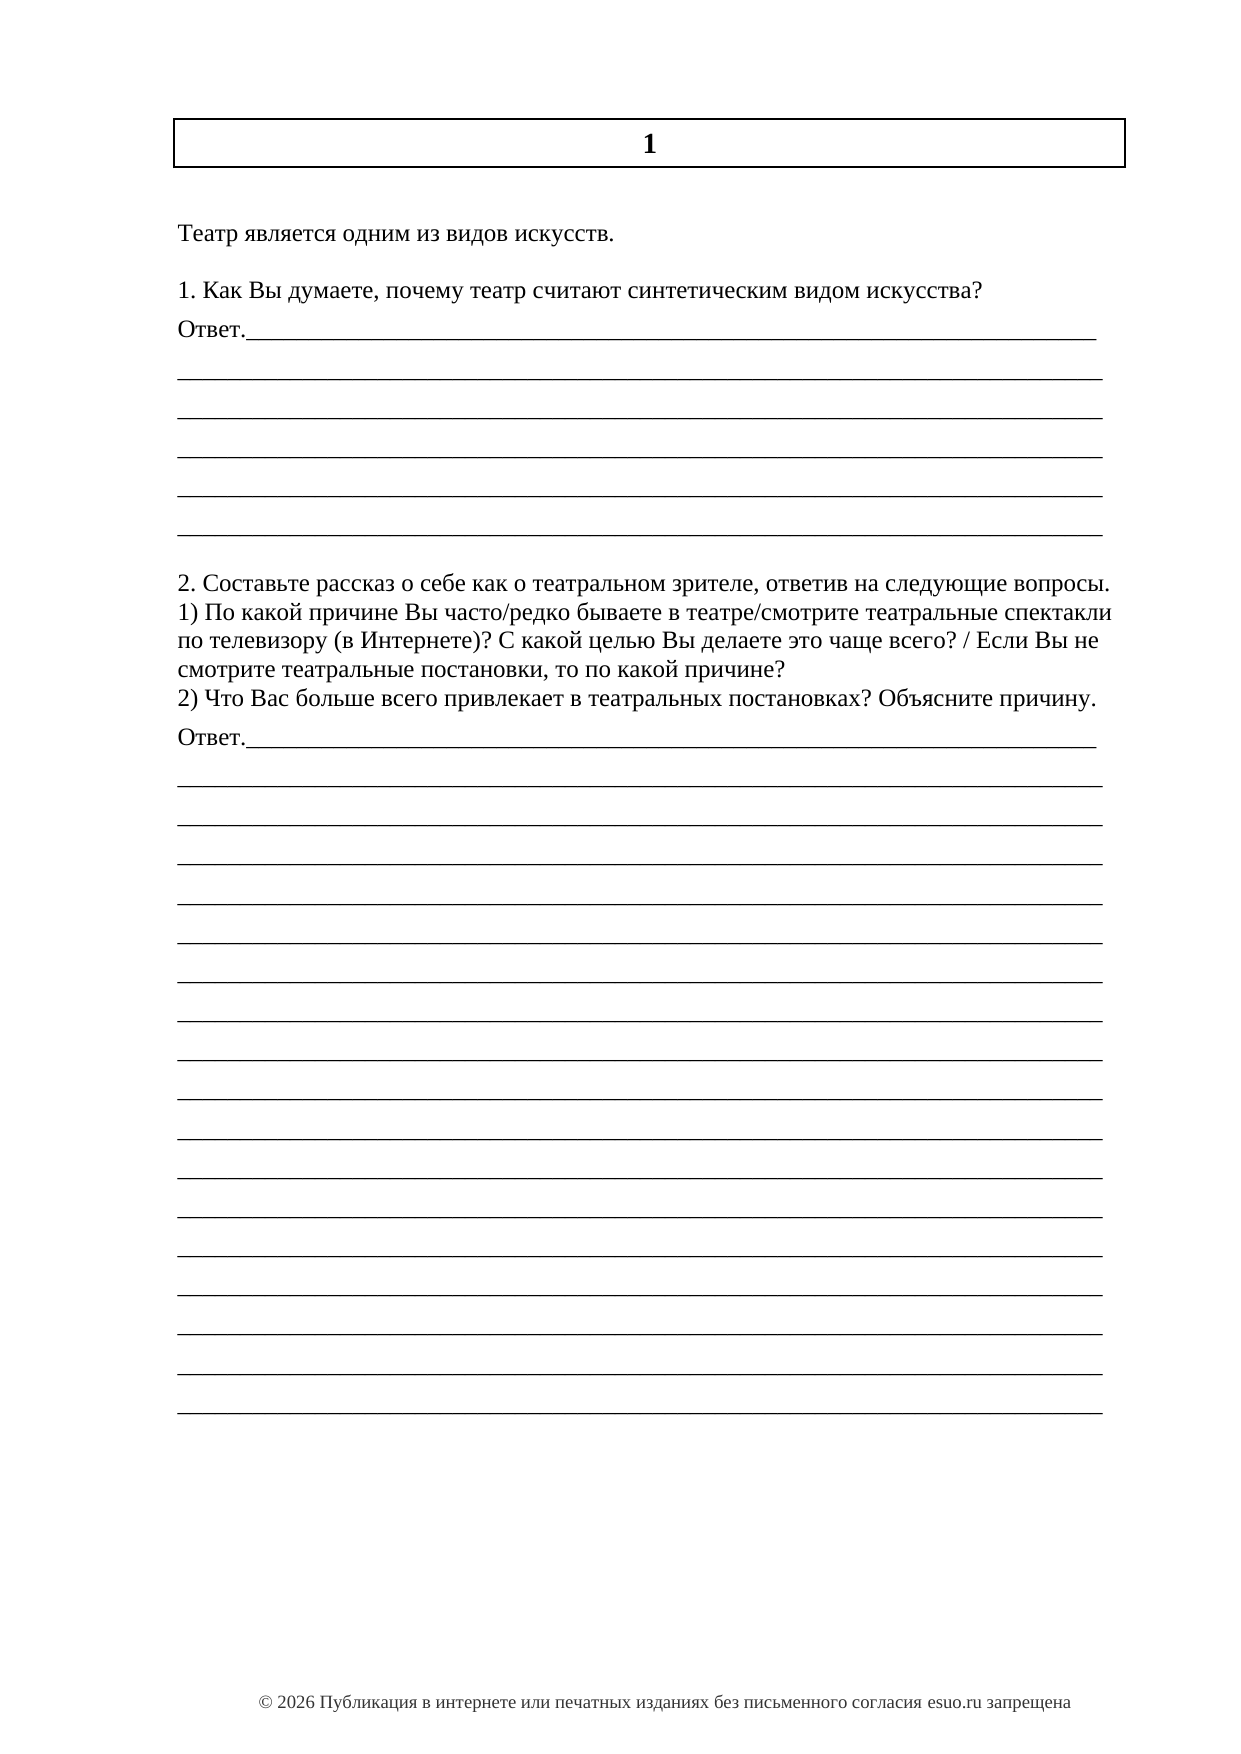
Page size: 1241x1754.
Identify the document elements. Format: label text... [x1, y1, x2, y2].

text __________________________________________________________________________ [177, 393, 1122, 422]
text __________________________________________________________________________ 2. Составьте рассказ о себе как о театральном зрителе, ответив на следующие вопросы. 1) По какой причине Вы часто/редко бываете в театре/смотрите театральные спектакли по телевизору (в Интернете)? С какой целью Вы делаете это чаще всего? / Если Вы не смотрите театральные постановки, то по какой причине? 2) Что Вас больше всего привлекает в театральных постановках? Объясните причину. [177, 510, 1122, 712]
text __________________________________________________________________________ [177, 1349, 1122, 1377]
text __________________________________________________________________________ [177, 1114, 1122, 1142]
text __________________________________________________________________________ [177, 1035, 1122, 1064]
text __________________________________________________________________________ [177, 1388, 1122, 1417]
text __________________________________________________________________________ [177, 471, 1122, 500]
text __________________________________________________________________________ [177, 879, 1122, 907]
text Ответ.____________________________________________________________________ [177, 722, 1122, 751]
text __________________________________________________________________________ [177, 996, 1122, 1025]
text __________________________________________________________________________ [177, 1153, 1122, 1182]
text __________________________________________________________________________ [177, 1270, 1122, 1299]
text __________________________________________________________________________ [177, 1231, 1122, 1260]
text Ответ.____________________________________________________________________ [177, 314, 1122, 343]
text __________________________________________________________________________ [177, 800, 1122, 829]
text __________________________________________________________________________ [177, 1192, 1122, 1221]
text __________________________________________________________________________ [177, 1074, 1122, 1103]
text __________________________________________________________________________ [177, 432, 1122, 461]
text __________________________________________________________________________ [177, 957, 1122, 986]
text __________________________________________________________________________ [177, 354, 1122, 382]
text __________________________________________________________________________ [177, 761, 1122, 790]
text __________________________________________________________________________ [177, 839, 1122, 868]
text Театр является одним из видов искусств. 1. Как Вы думаете, почему театр считают синтетическим видом искусства? [177, 218, 1122, 304]
subtitle 1 [175, 120, 1124, 166]
text __________________________________________________________________________ [177, 1309, 1122, 1338]
text __________________________________________________________________________ [177, 918, 1122, 947]
